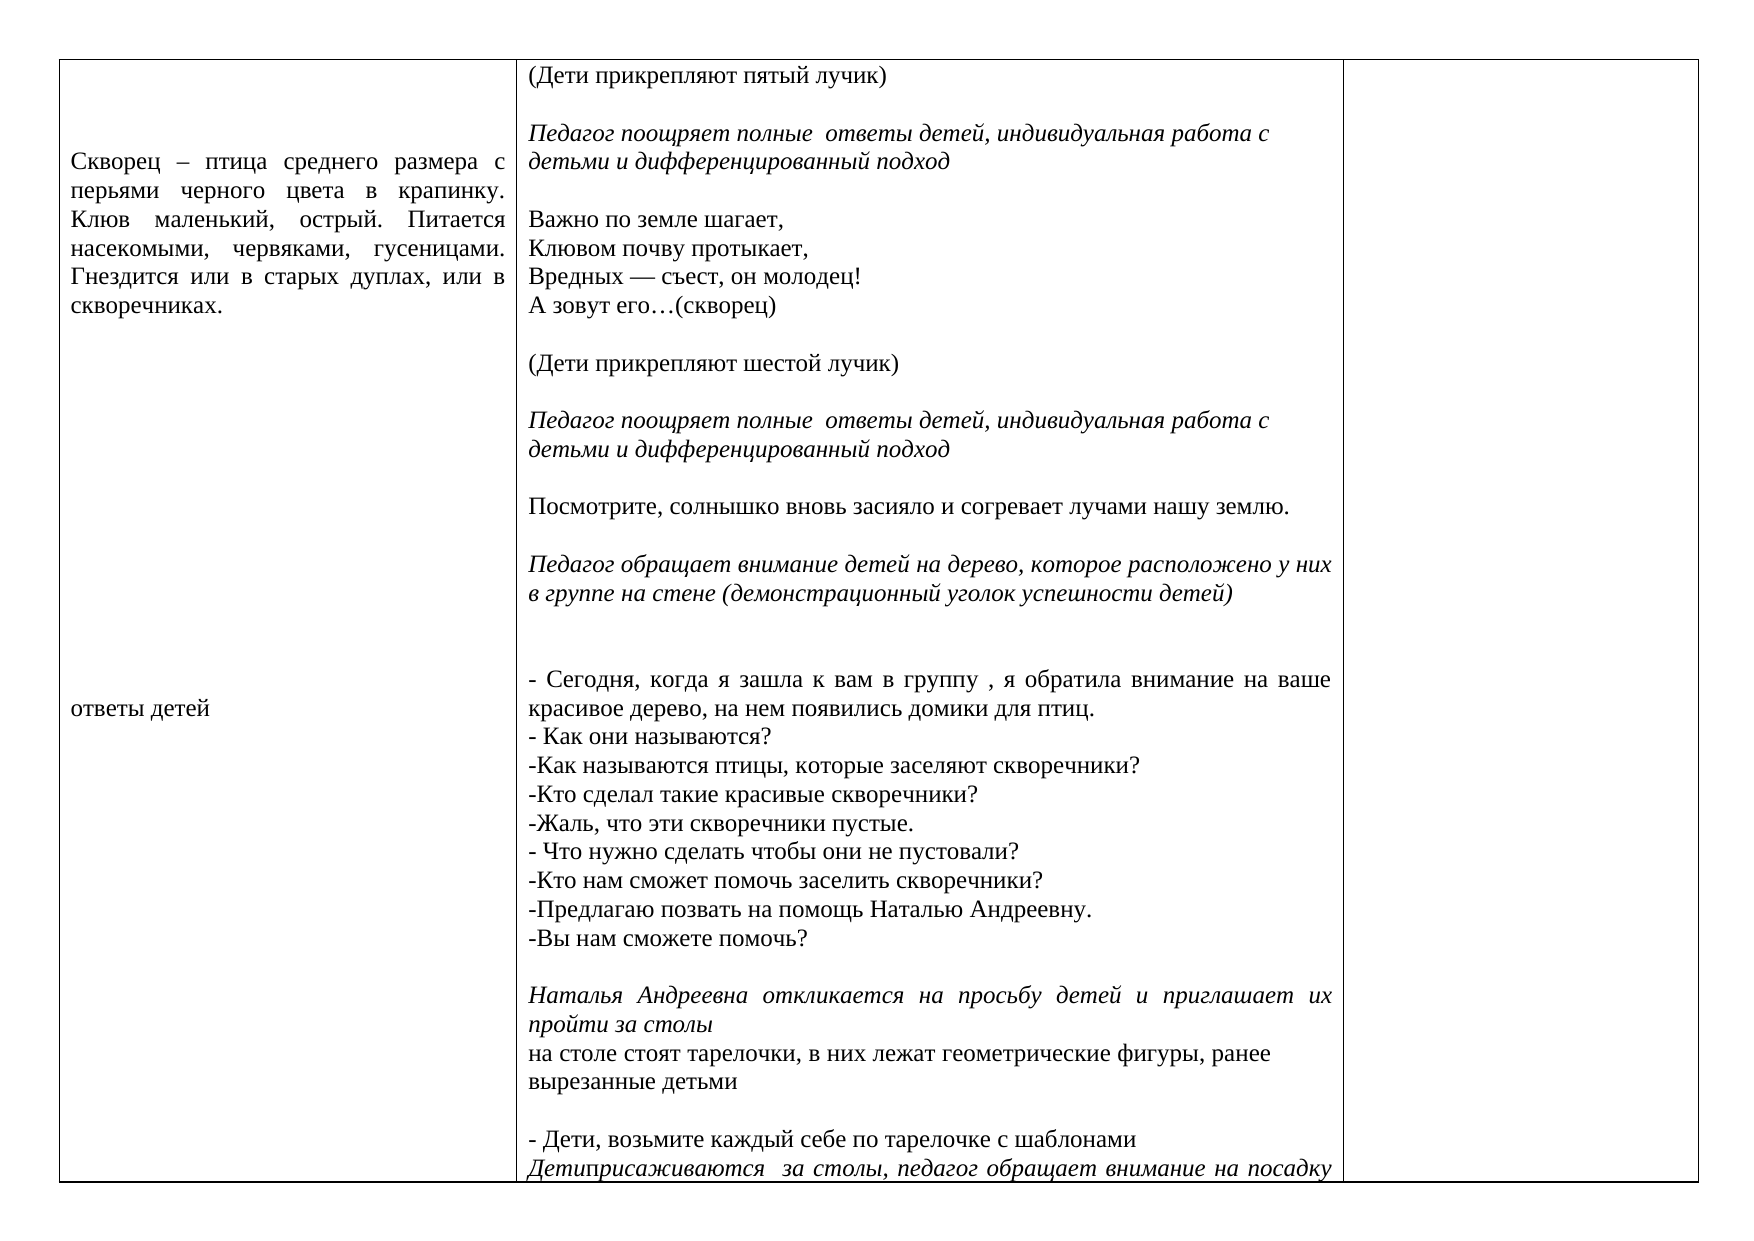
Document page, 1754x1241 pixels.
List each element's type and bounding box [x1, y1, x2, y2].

table_cell [1344, 60, 1698, 1181]
table_cell [517, 60, 1343, 1181]
table_cell [60, 60, 516, 1181]
